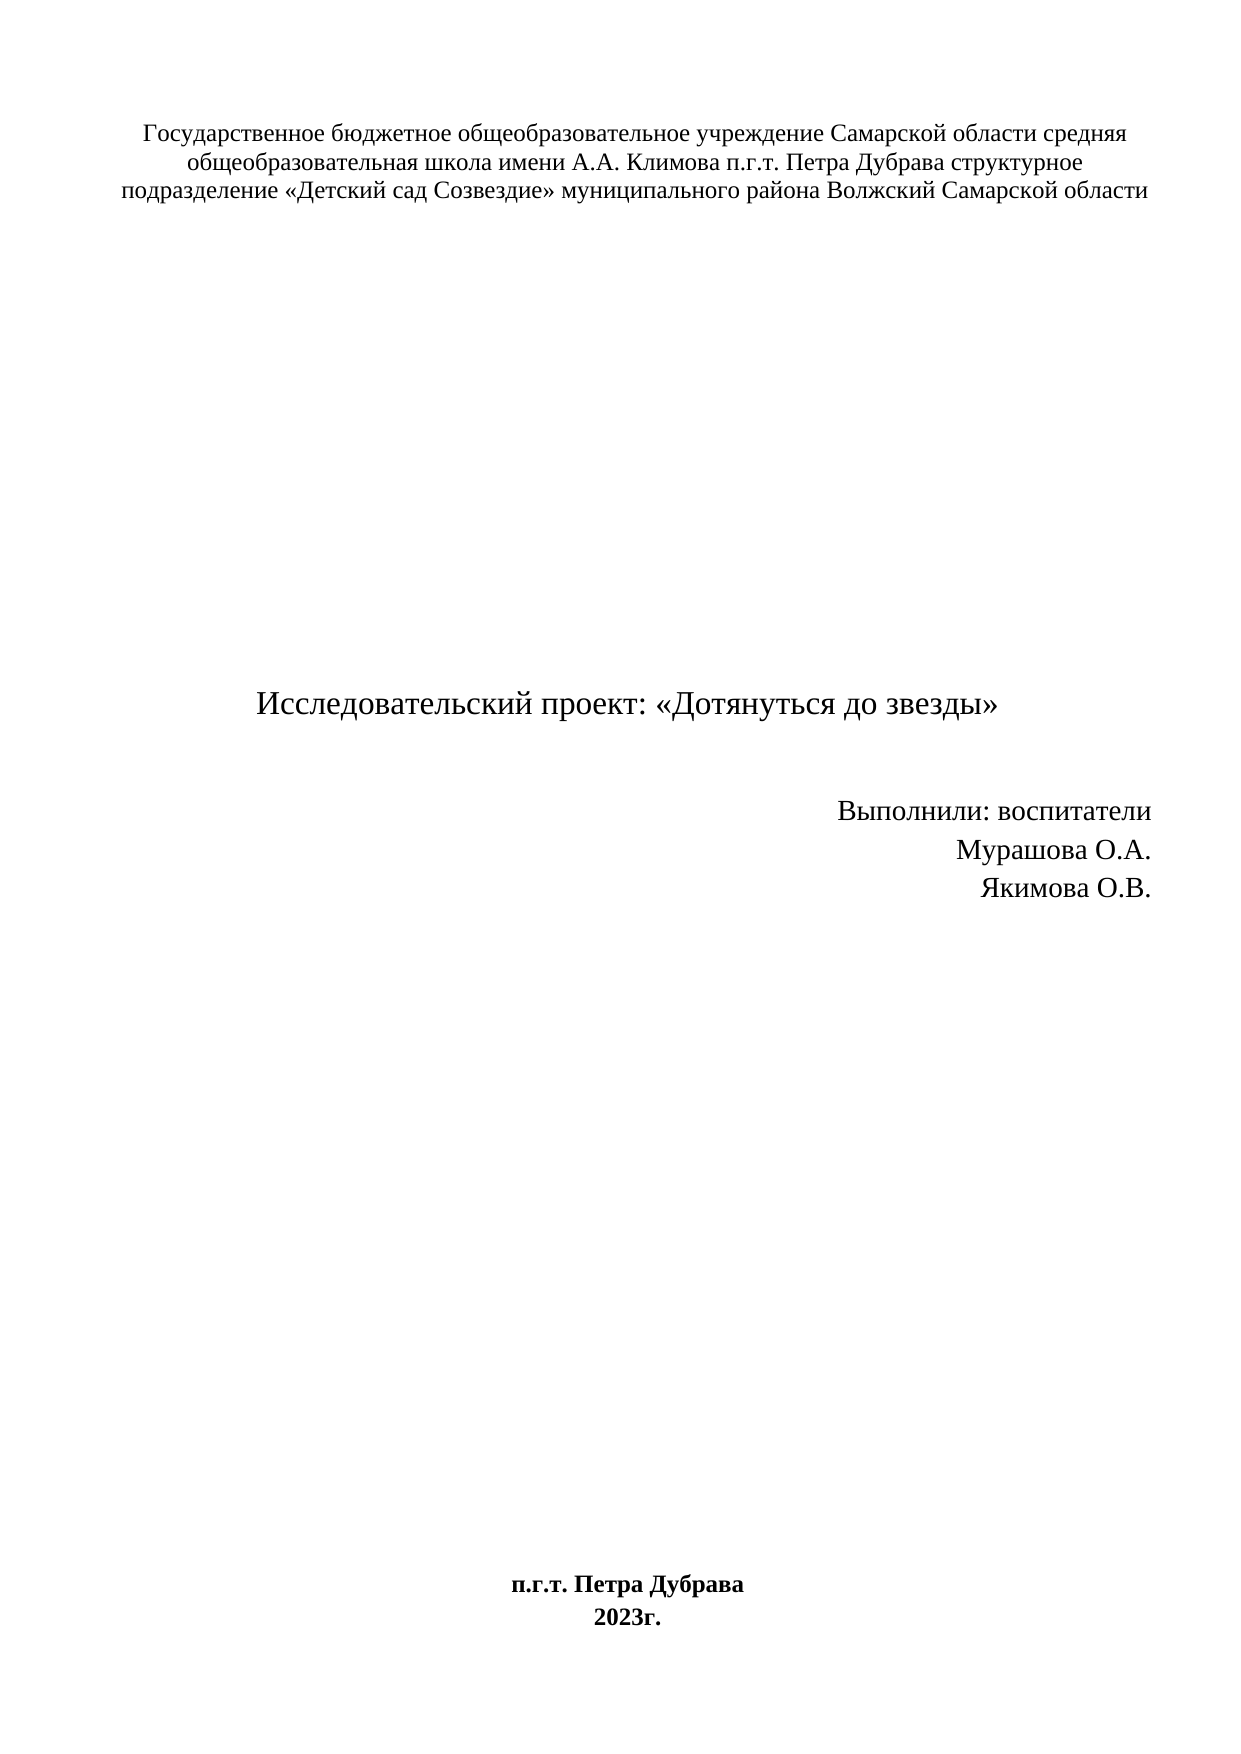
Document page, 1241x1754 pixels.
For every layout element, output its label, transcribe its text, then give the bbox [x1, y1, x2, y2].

text п.г.т. Петра Дубрава [88, 1569, 1152, 1598]
text Выполнили: воспитатели [88, 793, 1152, 827]
text Мурашова О.А. [88, 832, 1152, 866]
text Якимова О.В. [88, 871, 1152, 904]
text 2023г. [88, 1602, 1152, 1631]
text Исследовательский проект: «Дотянуться до звезды» [88, 683, 1152, 722]
